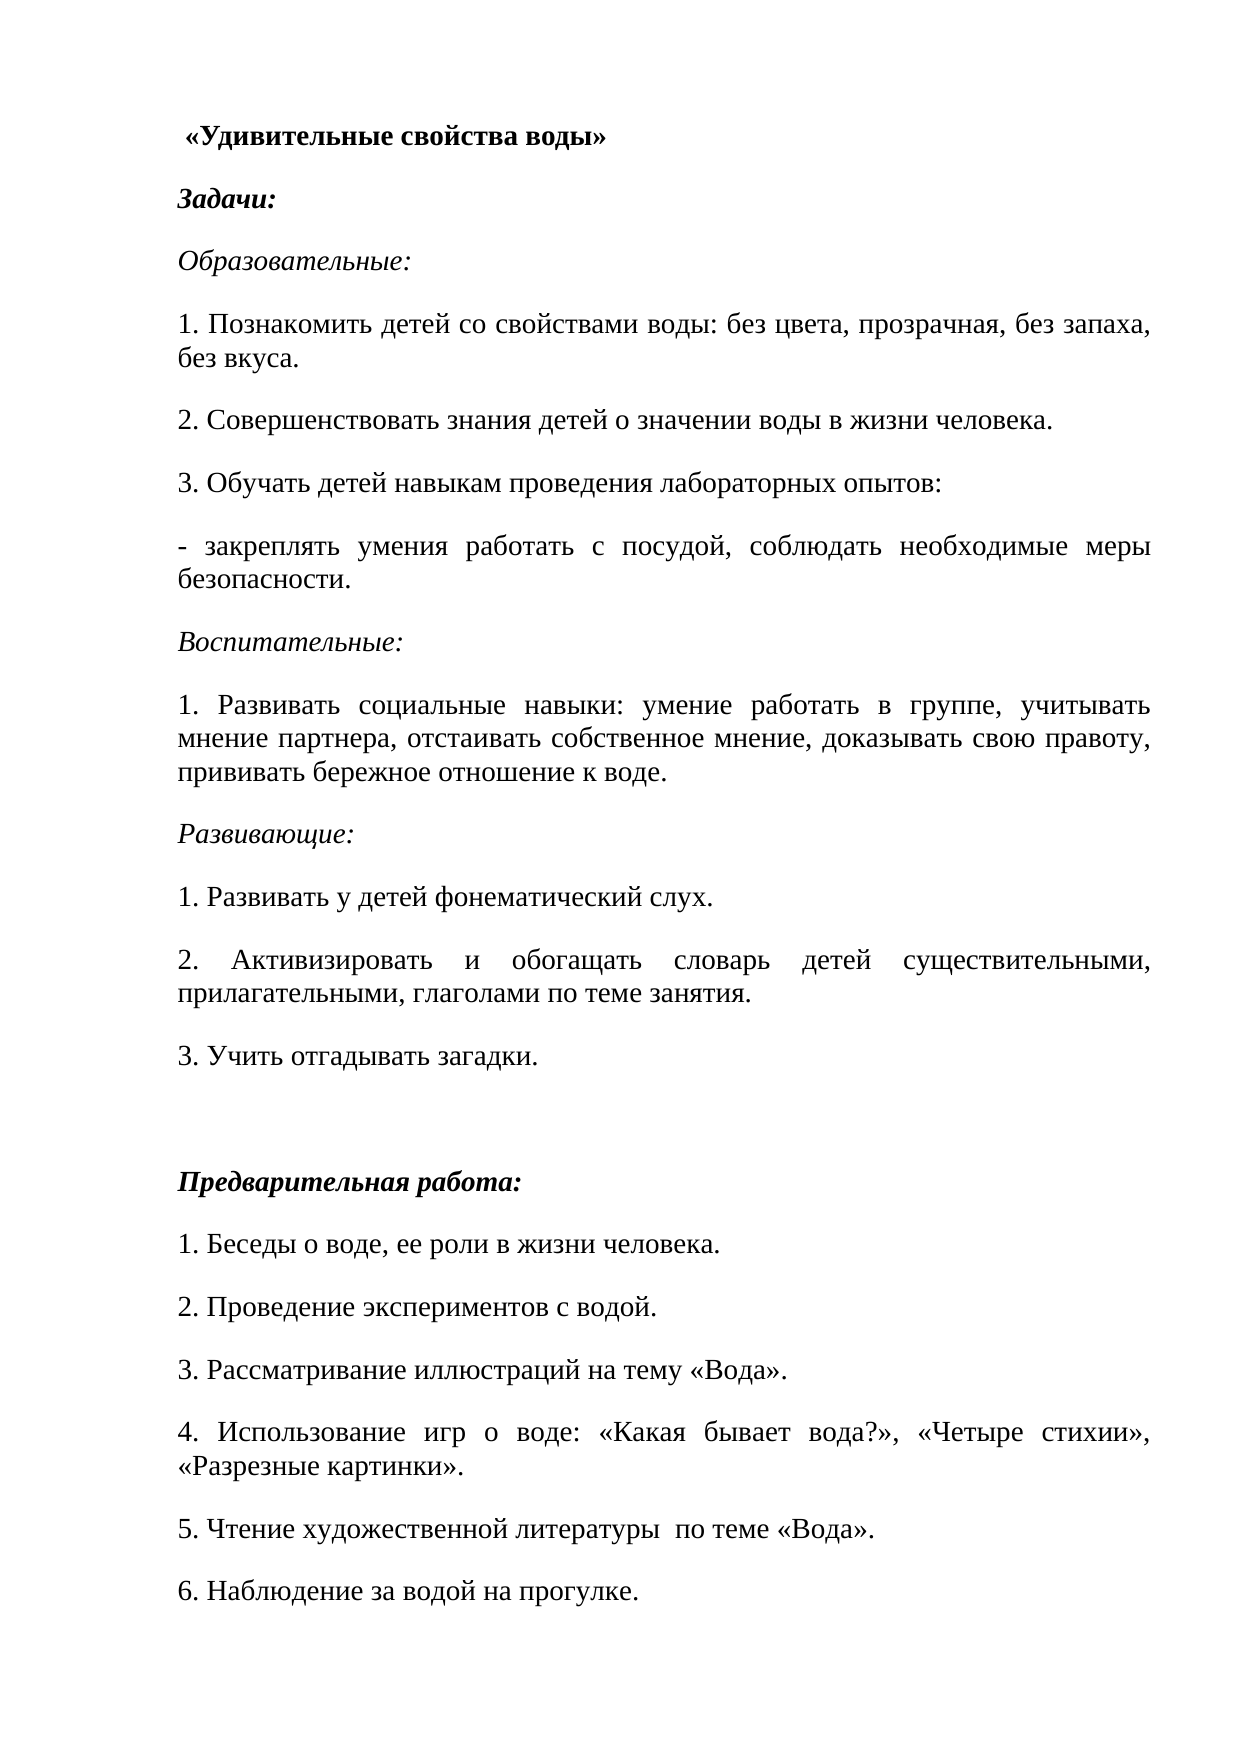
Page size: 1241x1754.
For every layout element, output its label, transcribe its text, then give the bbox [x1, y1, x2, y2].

text Образовательные: [177, 243, 1152, 277]
text 5. Чтение художественной литературы по теме «Вода». [177, 1511, 1152, 1544]
text 1. Развивать социальные навыки: умение работать в группе, учитывать мнение партнера, отстаивать собственное мнение, доказывать свою правоту, прививать бережное отношение к воде. [177, 687, 1152, 787]
text «Удивительные свойства воды» [177, 118, 1152, 152]
text 4. Использование игр о воде: «Какая бывает вода?», «Четыре стихии», «Разрезные картинки». [177, 1414, 1152, 1482]
text 2. Активизировать и обогащать словарь детей существительными, прилагательными, глаголами по теме занятия. [177, 942, 1152, 1009]
text 3. Рассматривание иллюстраций на тему «Вода». [177, 1352, 1152, 1385]
text 2. Проведение экспериментов с водой. [177, 1289, 1152, 1323]
text Воспитательные: [177, 624, 1152, 658]
text Задачи: [177, 181, 1152, 214]
text - закреплять умения работать с посудой, соблюдать необходимые меры безопасности. [177, 528, 1152, 595]
text 1. Развивать у детей фонематический слух. [177, 879, 1152, 913]
text 1. Познакомить детей со свойствами воды: без цвета, прозрачная, без запаха, без вкуса. [177, 306, 1152, 373]
text 6. Наблюдение за водой на прогулке. [177, 1573, 1152, 1607]
text Развивающие: [177, 817, 1152, 850]
text 2. Совершенствовать знания детей о значении воды в жизни человека. [177, 402, 1152, 436]
text 3. Учить отгадывать загадки. [177, 1038, 1152, 1072]
text 3. Обучать детей навыкам проведения лабораторных опытов: [177, 465, 1152, 499]
text 1. Беседы о воде, ее роли в жизни человека. [177, 1226, 1152, 1260]
text Предварительная работа: [177, 1164, 1152, 1197]
